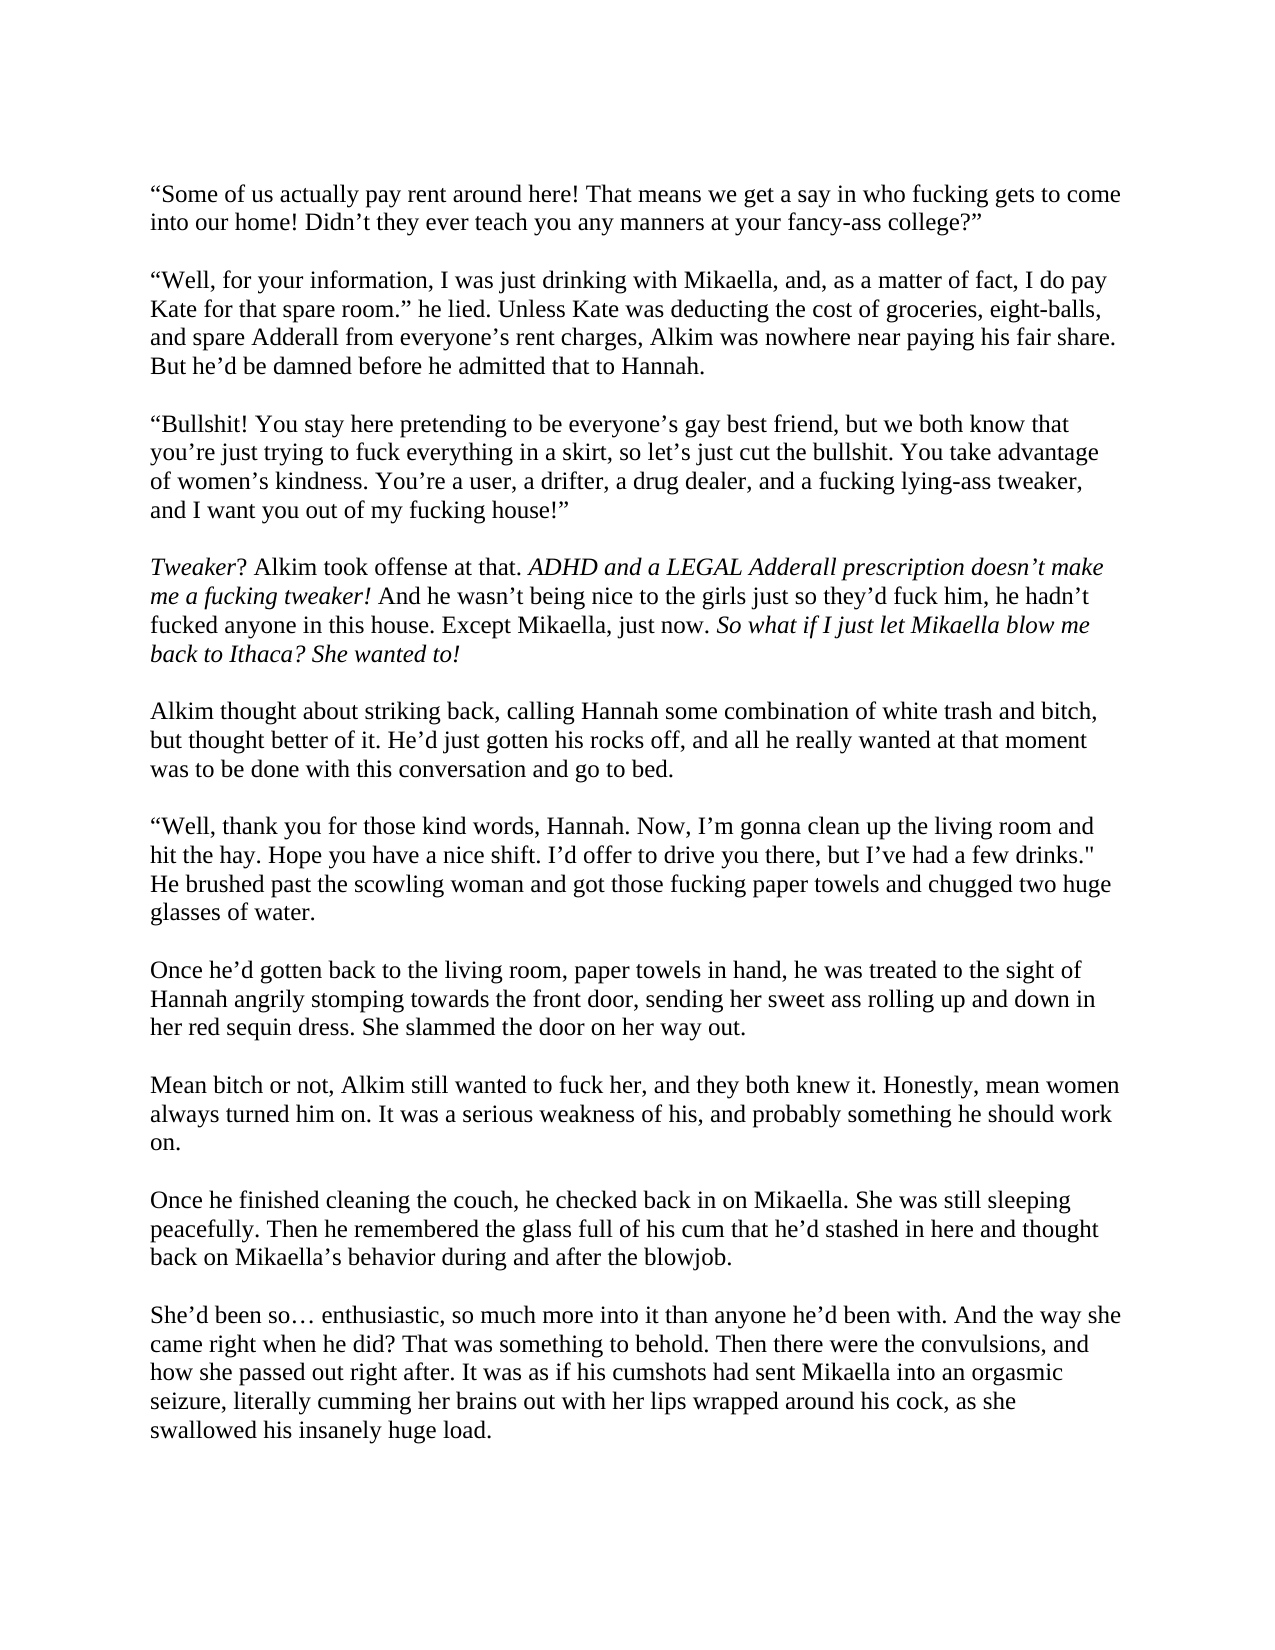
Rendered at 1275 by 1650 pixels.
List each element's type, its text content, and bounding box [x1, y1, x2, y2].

text “Well, thank you for those kind words, Hannah. Now, I’m gonna clean up the living room and hit the hay. Hope you have a nice shift. I’d offer to drive you there, but I’ve had a few drinks." He brushed past the scowling woman and got those fucking paper towels and chugged two huge glasses of water. [150, 811, 1125, 926]
text Once he finished cleaning the couch, he checked back in on Mikaella. She was still sleeping peacefully. Then he remembered the glass full of his cum that he’d stashed in here and thought back on Mikaella’s behavior during and after the blowjob. [150, 1185, 1125, 1271]
text “Well, for your information, I was just drinking with Mikaella, and, as a matter of fact, I do pay Kate for that spare room.” he lied. Unless Kate was deducting the cost of groceries, eight-balls, and spare Adderall from everyone’s rent charges, Alkim was nowhere near paying his fair share. But he’d be damned before he admitted that to Hannah. [150, 265, 1125, 380]
text Mean bitch or not, Alkim still wanted to fuck her, and they both knew it. Honestly, mean women always turned him on. It was a serious weakness of his, and probably something he should work on. [150, 1070, 1125, 1156]
text Once he’d gotten back to the living room, paper towels in hand, he was treated to the sight of Hannah angrily stomping towards the front door, sending her sweet ass rolling up and down in her red sequin dress. She slammed the door on her way out. [150, 955, 1125, 1041]
text Alkim thought about striking back, calling Hannah some combination of white trash and bitch, but thought better of it. He’d just gotten his rocks off, and all he really wanted at that moment was to be done with this conversation and go to bed. [150, 696, 1125, 782]
text She’d been so… enthusiastic, so much more into it than anyone he’d been with. And the way she came right when he did? That was something to behold. Then there were the convulsions, and how she passed out right after. It was as if his cumshots had sent Mikaella into an orgasmic seizure, literally cumming her brains out with her lips wrapped around his cock, as she swallowed his insanely huge load. [150, 1300, 1125, 1444]
text Tweaker? Alkim took offense at that. ADHD and a LEGAL Adderall prescription doesn’t make me a fucking tweaker! And he wasn’t being nice to the girls just so they’d fuck him, he hadn’t fucked anyone in this house. Except Mikaella, just now. So what if I just let Mikaella blow me back to Ithaca? She wanted to! [150, 552, 1125, 667]
text “Bullshit! You stay here pretending to be everyone’s gay best friend, but we both know that you’re just trying to fuck everything in a skirt, so let’s just cut the bullshit. You take advantage of women’s kindness. You’re a user, a drifter, a drug dealer, and a fucking lying-ass tweaker, and I want you out of my fucking house!” [150, 409, 1125, 524]
text “Some of us actually pay rent around here! That means we get a say in who fucking gets to come into our home! Didn’t they ever teach you any manners at your fancy-ass college?” [150, 179, 1125, 236]
